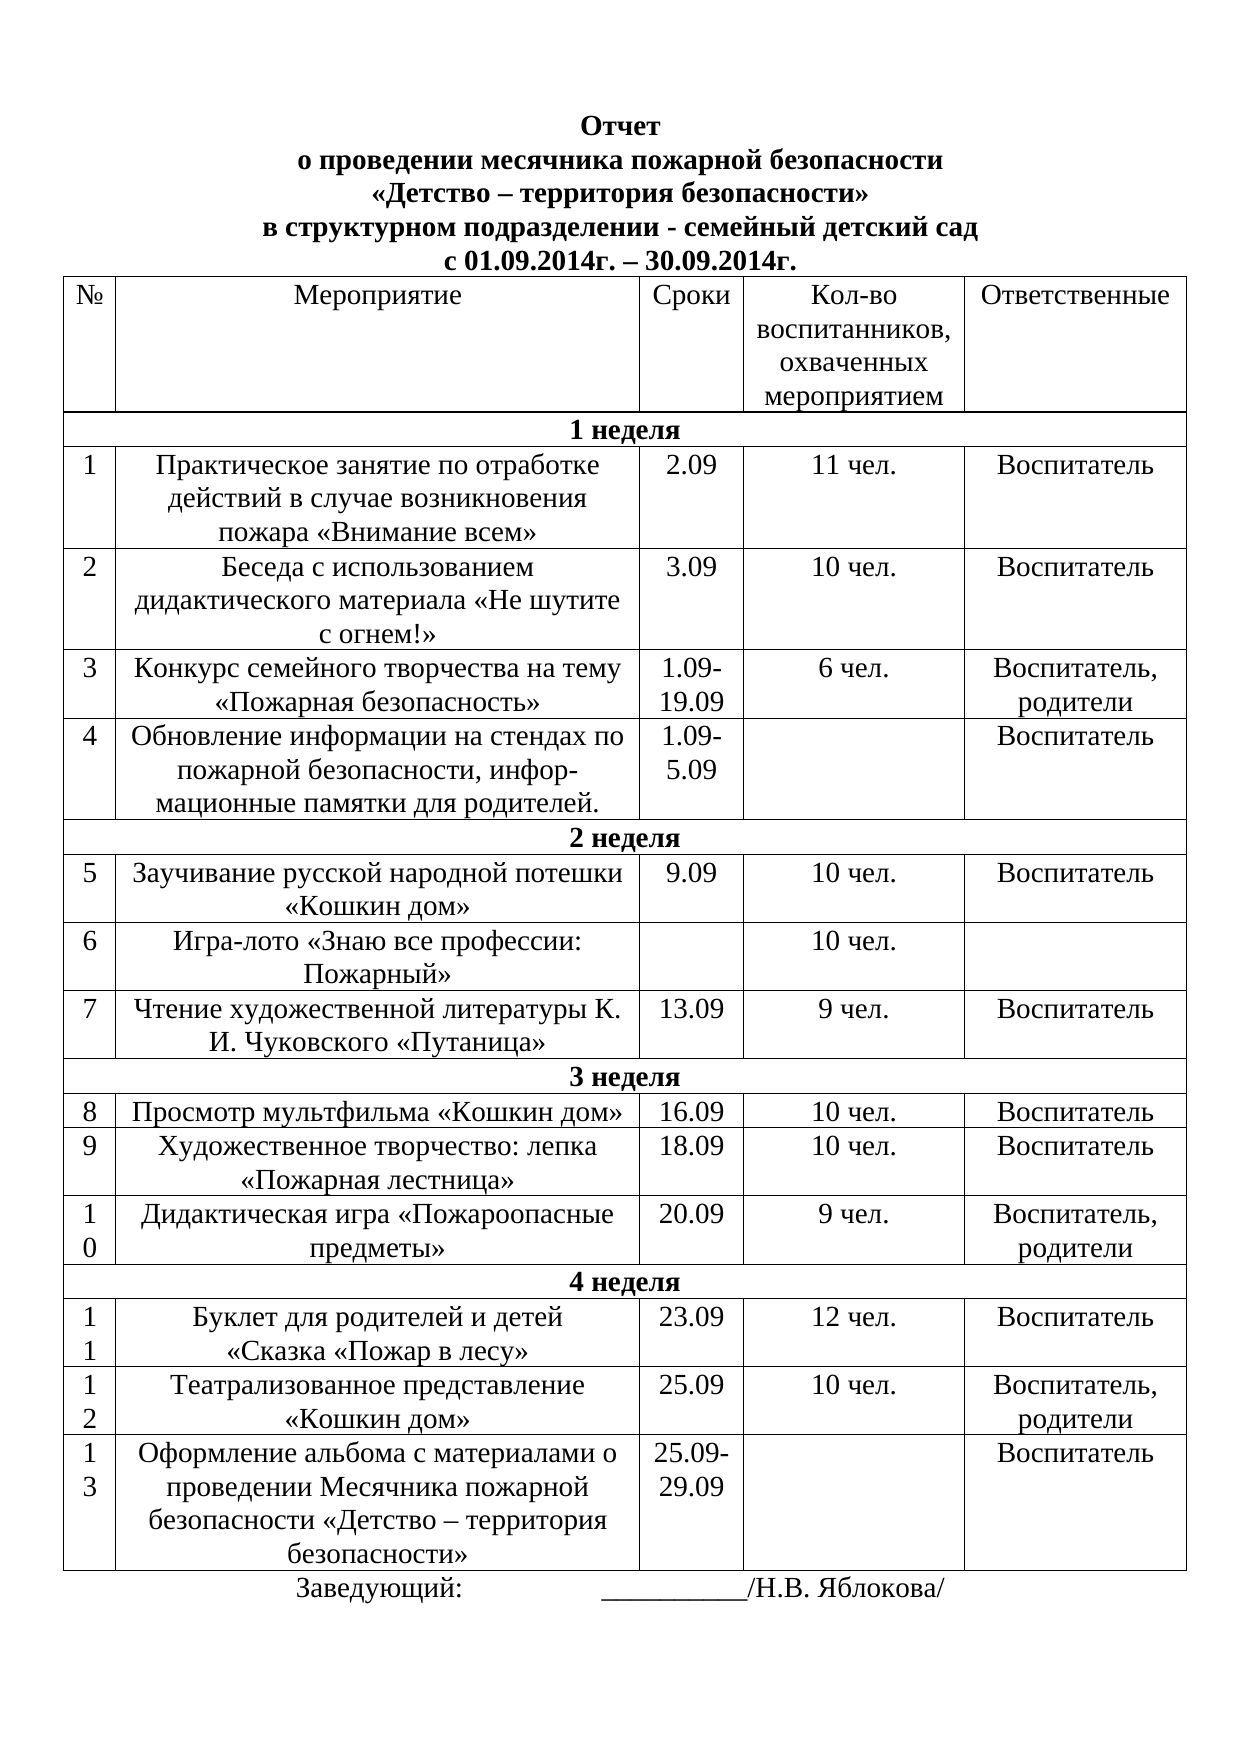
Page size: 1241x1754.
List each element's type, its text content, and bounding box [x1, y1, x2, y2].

table_header № [64, 277, 115, 411]
table_cell Конкурс семейного творчества на тему «Пожарная безопасность» [116, 650, 639, 717]
text Заведующий: __________/Н.В. Яблокова/ [75, 1571, 1165, 1604]
table_cell 7 [64, 991, 115, 1058]
table_cell 1.09-5.09 [640, 719, 743, 819]
table_cell [744, 1435, 964, 1569]
table_cell 10 чел. [744, 1128, 964, 1195]
table_cell 23.09 [640, 1299, 743, 1366]
table_cell Воспитатель, родители [965, 1367, 1186, 1434]
table_header Кол-во воспитанников, охваченных мероприятием [744, 277, 964, 411]
table_cell [744, 719, 964, 819]
table_cell 8 [64, 1094, 115, 1127]
table_cell [965, 923, 1186, 990]
table_cell 4 [64, 719, 115, 819]
table_cell 11 чел. [744, 447, 964, 548]
table_cell Чтение художественной литературы К. И. Чуковского «Путаница» [116, 991, 639, 1058]
table_cell 10 чел. [744, 855, 964, 922]
text Отчет [75, 108, 1165, 142]
table_cell Просмотр мультфильма «Кошкин дом» [116, 1094, 639, 1127]
table_cell 13.09 [640, 991, 743, 1058]
table_cell 9 [64, 1128, 115, 1195]
text с 01.09.2014г. – 30.09.2014г. [75, 243, 1165, 276]
table_cell Воспитатель, родители [965, 1196, 1186, 1263]
table_cell Дидактическая игра «Пожароопасные предметы» [116, 1196, 639, 1263]
table_cell Игра-лото «Знаю все профессии: Пожарный» [116, 923, 639, 990]
table_cell Обновление информации на стендах по пожарной безопасности, инфор-мационные памятки для родителей. [116, 719, 639, 819]
table_cell 2.09 [640, 447, 743, 548]
table_cell 1 [64, 447, 115, 548]
table_cell Практическое занятие по отработке действий в случае возникновения пожара «Внимание всем» [116, 447, 639, 548]
table_cell Воспитатель [965, 1128, 1186, 1195]
table_cell Воспитатель [965, 1299, 1186, 1366]
table_cell Театрализованное представление «Кошкин дом» [116, 1367, 639, 1434]
table_cell 25.09-29.09 [640, 1435, 743, 1569]
table_cell 9 чел. [744, 991, 964, 1058]
table_cell 3.09 [640, 549, 743, 649]
table_cell 3 неделя [64, 1059, 1186, 1093]
table_cell Воспитатель [965, 1435, 1186, 1569]
text о проведении месячника пожарной безопасности [75, 142, 1165, 176]
table_cell 12 [64, 1367, 115, 1434]
table_cell Беседа с использованием дидактического материала «Не шутите с огнем!» [116, 549, 639, 649]
table_cell 1 неделя [64, 413, 1186, 446]
table_cell Воспитатель [965, 991, 1186, 1058]
table_cell Воспитатель [965, 447, 1186, 548]
table_cell 18.09 [640, 1128, 743, 1195]
table_cell 4 неделя [64, 1265, 1186, 1298]
table_cell Воспитатель [965, 719, 1186, 819]
table_cell Оформление альбома с материалами о проведении Месячника пожарной безопасности «Детство – территория безопасности» [116, 1435, 639, 1569]
table_cell 13 [64, 1435, 115, 1569]
table_cell 9.09 [640, 855, 743, 922]
table_cell 12 чел. [744, 1299, 964, 1366]
table_cell 3 [64, 650, 115, 717]
table_cell 9 чел. [744, 1196, 964, 1263]
table_cell 1.09-19.09 [640, 650, 743, 717]
table_cell 10 чел. [744, 923, 964, 990]
table_cell Буклет для родителей и детей «Сказка «Пожар в лесу» [116, 1299, 639, 1366]
table_cell Воспитатель [965, 855, 1186, 922]
text в структурном подразделении - семейный детский сад [75, 209, 1165, 243]
table_cell 11 [64, 1299, 115, 1366]
table_cell Воспитатель [965, 1094, 1186, 1127]
table_header Мероприятие [116, 277, 639, 411]
table_cell 20.09 [640, 1196, 743, 1263]
table_header Сроки [640, 277, 743, 411]
table_cell 10 чел. [744, 1094, 964, 1127]
table_cell Заучивание русской народной потешки «Кошкин дом» [116, 855, 639, 922]
table_cell 5 [64, 855, 115, 922]
table_cell 16.09 [640, 1094, 743, 1127]
table_cell Художественное творчество: лепка «Пожарная лестница» [116, 1128, 639, 1195]
table_cell 25.09 [640, 1367, 743, 1434]
table_cell 6 [64, 923, 115, 990]
table_header Ответственные [965, 277, 1186, 411]
table_cell [640, 923, 743, 990]
text «Детство – территория безопасности» [75, 176, 1165, 209]
table_cell 10 чел. [744, 549, 964, 649]
table_cell 2 [64, 549, 115, 649]
table_cell 2 неделя [64, 820, 1186, 854]
table_cell Воспитатель [965, 549, 1186, 649]
table_cell 6 чел. [744, 650, 964, 717]
table_cell 10 [64, 1196, 115, 1263]
table_cell 10 чел. [744, 1367, 964, 1434]
table_cell Воспитатель, родители [965, 650, 1186, 717]
